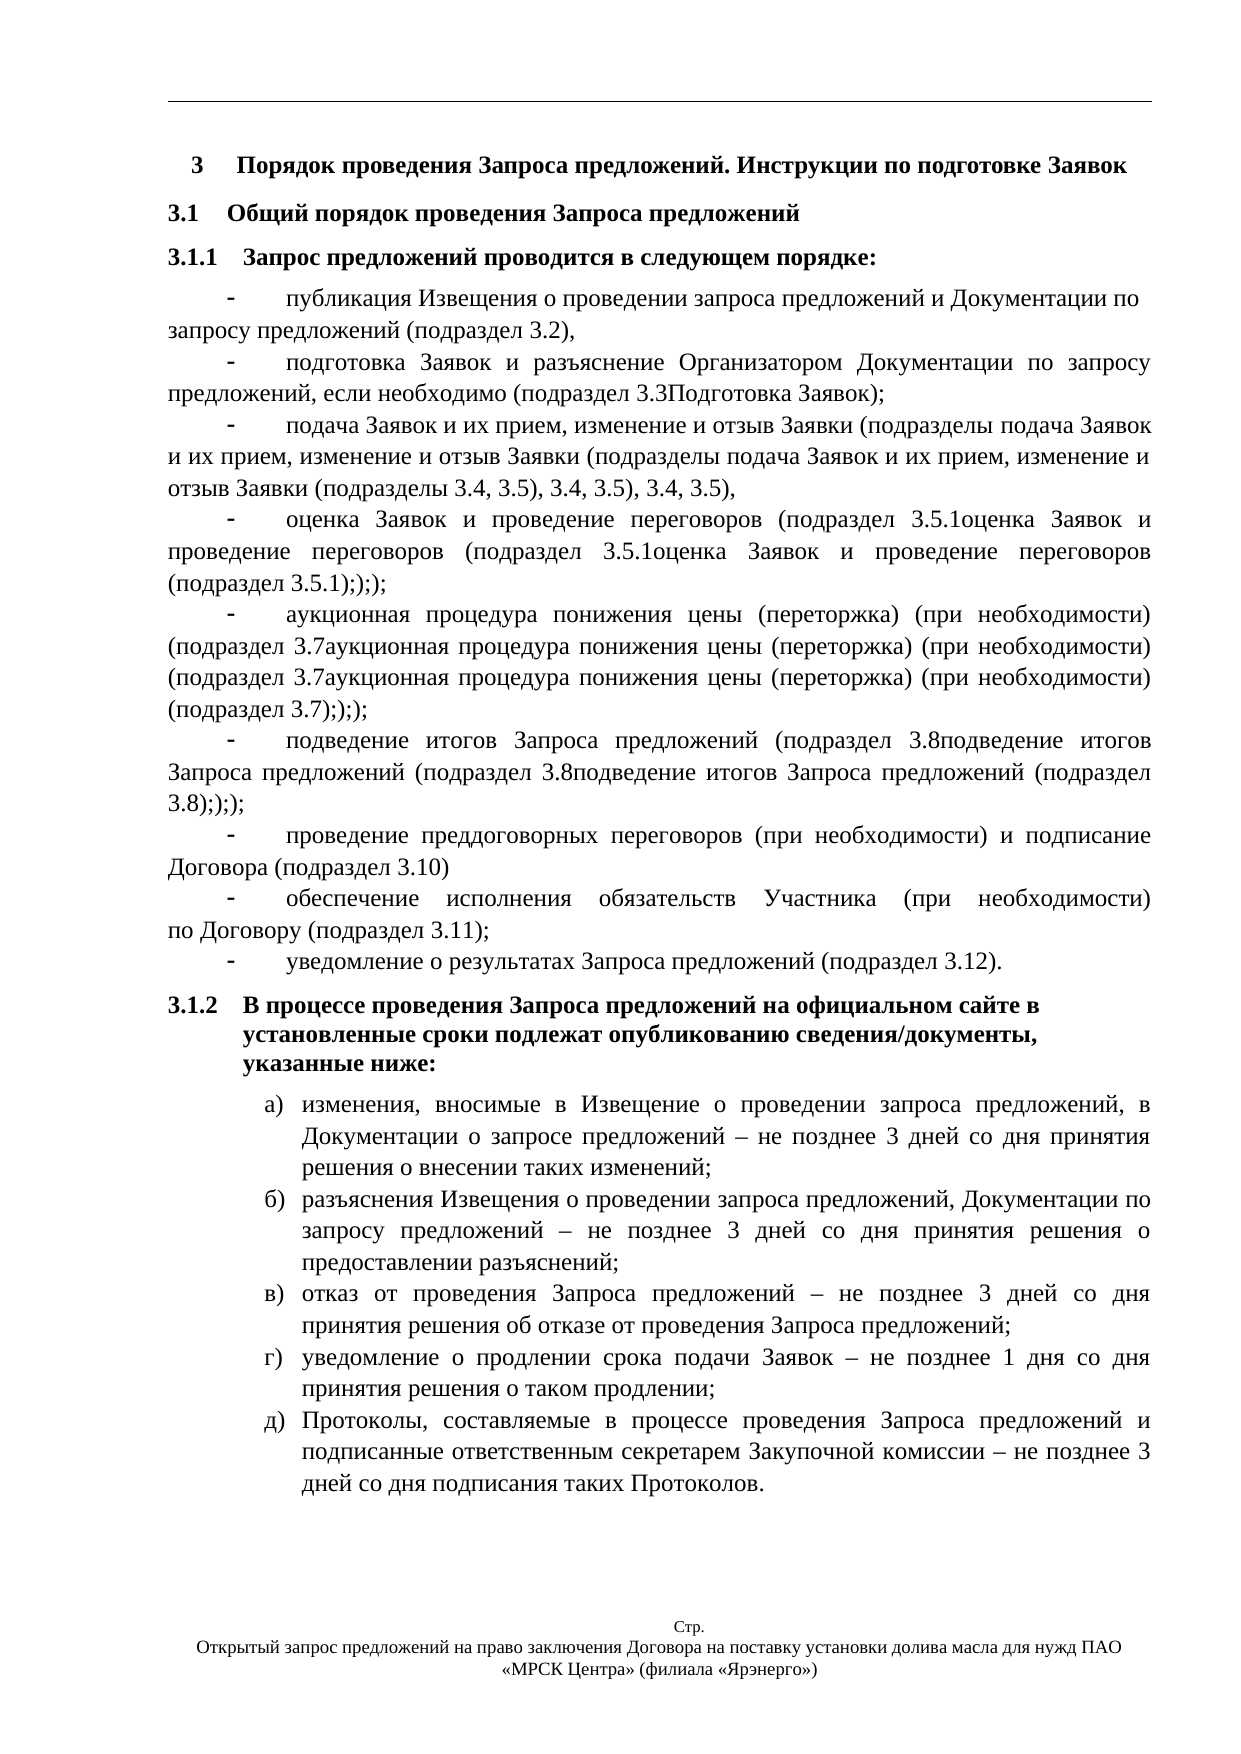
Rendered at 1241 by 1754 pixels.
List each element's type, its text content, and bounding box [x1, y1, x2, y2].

list проведение преддоговорных переговоров (при необходимости) и подписание Договора (подраздел 3.10) [168, 820, 1152, 880]
subtitle Порядок проведения Запроса предложений. Инструкции по подготовке Заявок [166, 150, 1152, 179]
list обеспечение исполнения обязательств Участника (при необходимости) по Договору (подраздел 3.11); [168, 883, 1152, 943]
list уведомление о результатах Запроса предложений (подраздел 3.12). [168, 946, 1152, 975]
subtitle Запрос предложений проводится в следующем порядке: [168, 242, 1152, 271]
list разъяснения Извещения о проведении запроса предложений, Документации по запросу предложений – не позднее 3 дней со дня принятия решения о предоставлении разъяснений; [264, 1184, 1152, 1276]
list подготовка Заявок и разъяснение Организатором Документации по запросу предложений, если необходимо (подраздел 3.3); [168, 347, 1152, 407]
list изменения, вносимые в Извещение о проведении запроса предложений, в Документации о запросе предложений – не позднее 3 дней со дня принятия решения о внесении таких изменений; [264, 1089, 1152, 1181]
list оценка Заявок и проведение переговоров (подраздел 3.5.1); [168, 504, 1152, 596]
list публикация Извещения о проведении запроса предложений и Документации по запросу предложений (подраздел 3.2), [168, 283, 1152, 344]
list аукционная процедура понижения цены (переторжка) (при необходимости) (подраздел 3.7); [168, 599, 1152, 723]
list уведомление о продлении срока подачи Заявок – не позднее 1 дня со дня принятия решения о таком продлении; [264, 1342, 1152, 1402]
list подача Заявок и их прием, изменение и отзыв Заявки (подразделы 3.4, 3.5), [168, 410, 1152, 502]
list отказ от проведения Запроса предложений – не позднее 3 дней со дня принятия решения об отказе от проведения Запроса предложений; [264, 1278, 1152, 1339]
list подведение итогов Запроса предложений (подраздел 3.8); [168, 725, 1152, 817]
list Протоколы, составляемые в процессе проведения Запроса предложений и подписанные ответственным секретарем Закупочной комиссии – не позднее 3 дней со дня подписания таких Протоколов. [264, 1405, 1152, 1497]
subtitle Общий порядок проведения Запроса предложений [168, 198, 1152, 227]
subtitle В процессе проведения Запроса предложений на официальном сайте в установленные сроки подлежат опубликованию сведения/документы, указанные ниже: [168, 990, 1152, 1077]
